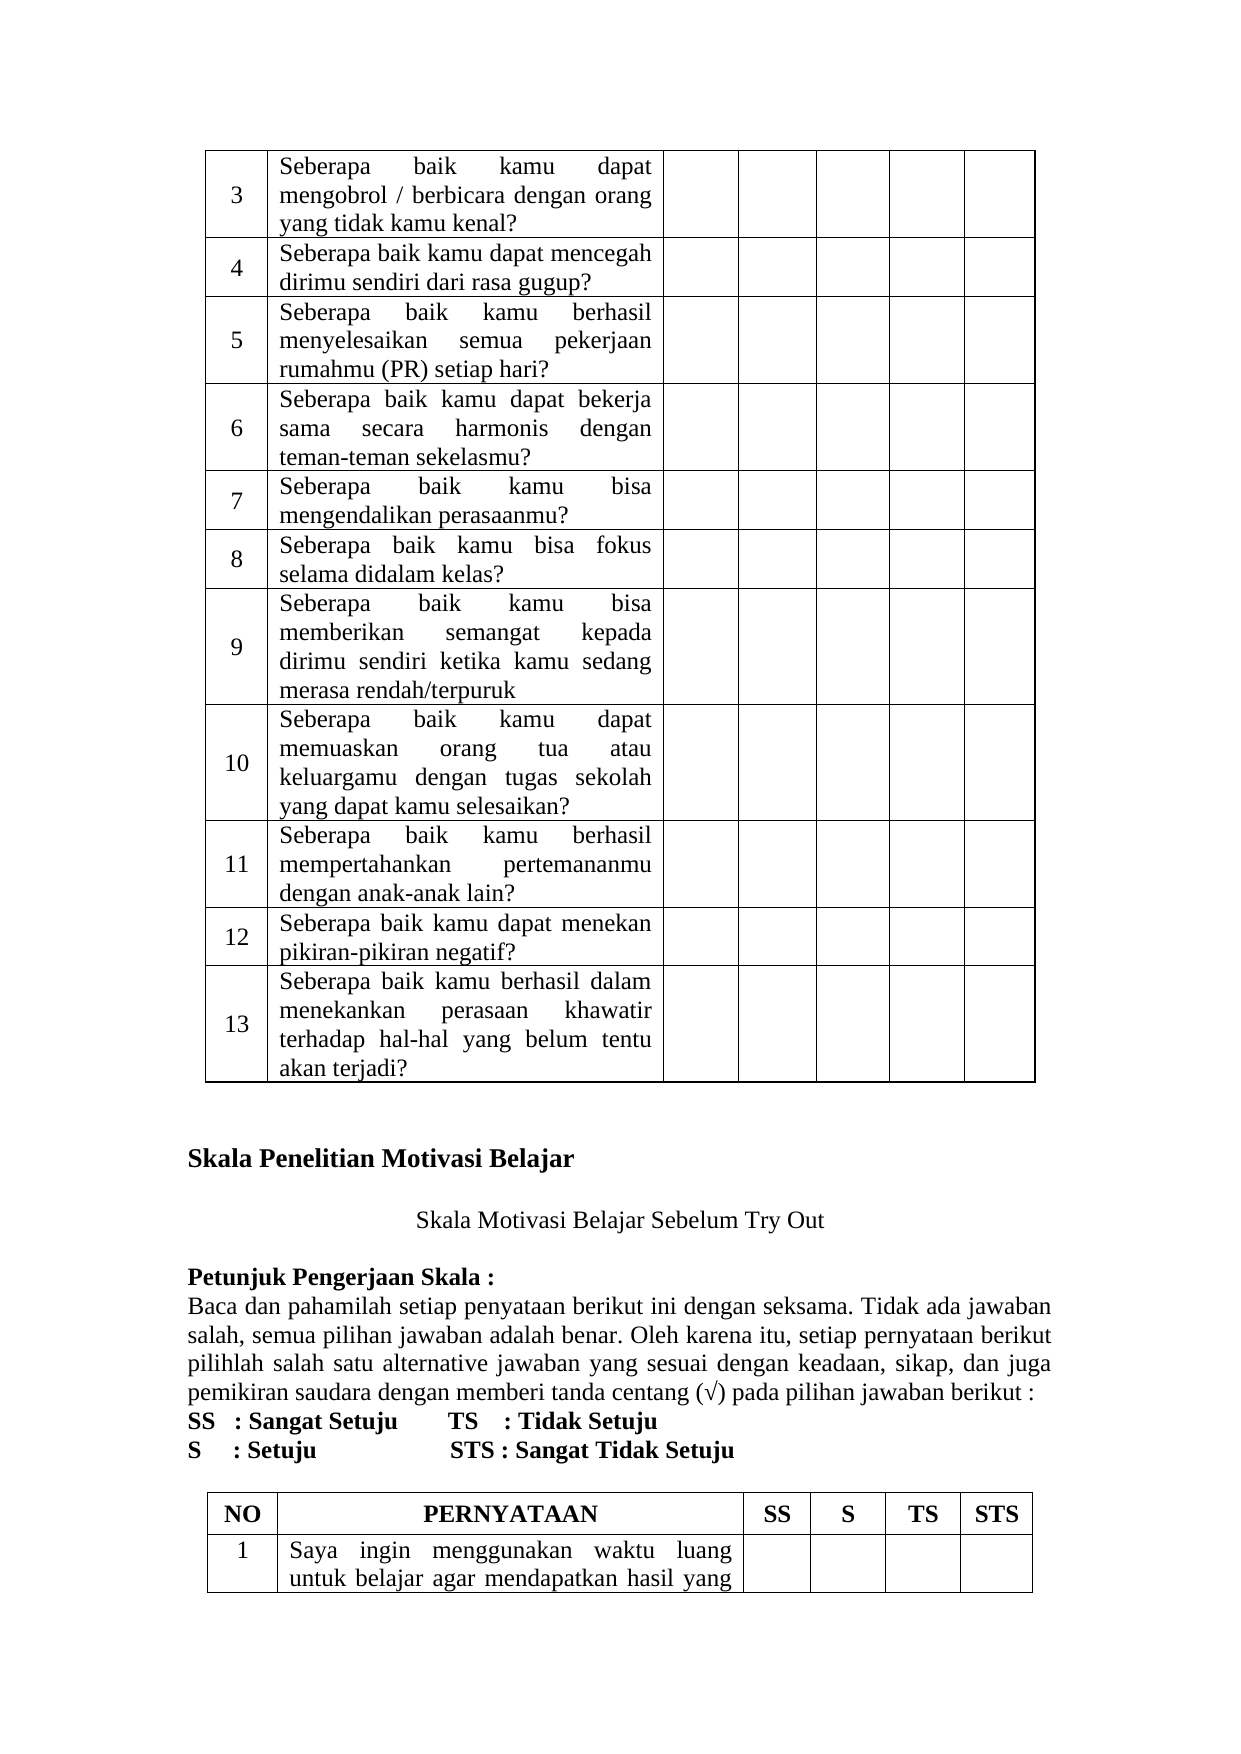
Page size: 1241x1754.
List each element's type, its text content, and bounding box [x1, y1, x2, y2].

table_cell [739, 908, 816, 965]
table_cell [278, 1535, 743, 1592]
table_cell [965, 821, 1034, 907]
table_cell [817, 530, 889, 587]
table_cell [890, 966, 964, 1081]
table_header STS [961, 1493, 1032, 1534]
table_cell Seberapa baik kamu berhasil mempertahankan pertemananmu dengan anak-anak lain? [268, 821, 663, 907]
table_cell [890, 471, 964, 529]
table_cell [961, 1535, 1032, 1592]
table_cell 10 [206, 705, 267, 819]
table_cell [664, 471, 738, 529]
table_cell [817, 384, 889, 470]
table_cell [739, 530, 816, 587]
text S : Setuju STS : Sangat Tidak Setuju [187, 1435, 1053, 1463]
table_cell [739, 238, 816, 296]
table_cell [664, 238, 738, 296]
table_cell [817, 908, 889, 965]
table_cell [817, 297, 889, 383]
table_cell [817, 966, 889, 1081]
table_cell [664, 151, 738, 237]
table_cell [664, 705, 738, 819]
table_header TS [886, 1493, 960, 1534]
table_cell [817, 238, 889, 296]
table_cell [739, 705, 816, 819]
table_cell [739, 471, 816, 529]
table_cell [739, 966, 816, 1081]
table_cell [817, 471, 889, 529]
table_cell Seberapa baik kamu dapat bekerja sama secara harmonis dengan teman-teman sekelasmu? [268, 384, 663, 470]
text Skala Motivasi Belajar Sebelum Try Out [187, 1205, 1053, 1233]
table_cell 7 [206, 471, 267, 529]
table_cell 6 [206, 384, 267, 470]
table_cell [739, 297, 816, 383]
table_cell [965, 966, 1034, 1081]
table_cell 1 [208, 1535, 277, 1592]
table_cell [811, 1535, 885, 1592]
table_cell [739, 151, 816, 237]
table_cell Seberapa baik kamu dapat memuaskan orang tua atau keluargamu dengan tugas sekolah yang dapat kamu selesaikan? [268, 705, 663, 819]
table_cell 12 [206, 908, 267, 965]
table_cell [817, 589, 889, 703]
table_cell 9 [206, 589, 267, 703]
table_cell [890, 821, 964, 907]
table_cell [664, 908, 738, 965]
table_cell [890, 384, 964, 470]
table_cell [890, 238, 964, 296]
table_cell [664, 297, 738, 383]
table_cell [817, 705, 889, 819]
table_cell [890, 705, 964, 819]
table_cell 8 [206, 530, 267, 587]
table_cell [890, 589, 964, 703]
table_cell [739, 384, 816, 470]
table_cell [965, 297, 1034, 383]
table_cell [664, 966, 738, 1081]
table_cell 13 [206, 966, 267, 1081]
table_header NO [208, 1493, 277, 1534]
table_cell 5 [206, 297, 267, 383]
table_cell [965, 151, 1034, 237]
table_header PERNYATAAN [278, 1493, 743, 1534]
table_cell [890, 530, 964, 587]
table_cell [739, 589, 816, 703]
table_cell [886, 1535, 960, 1592]
list Skala Penelitian Motivasi Belajar [187, 1142, 1053, 1173]
table_cell [965, 384, 1034, 470]
text Baca dan pahamilah setiap penyataan berikut ini dengan seksama. Tidak ada jawaban salah, semua pilihan jawaban adalah benar. Oleh karena itu, setiap pernyataan berikut pilihlah salah satu alternative jawaban yang sesuai dengan keadaan, sikap, dan juga pemikiran saudara dengan memberi tanda centang (√) pada pilihan jawaban berikut : [187, 1291, 1053, 1406]
table_cell Seberapa baik kamu bisa memberikan semangat kepada dirimu sendiri ketika kamu sedang merasa rendah/terpuruk [268, 589, 663, 703]
table_cell Seberapa baik kamu dapat mencegah dirimu sendiri dari rasa gugup? [268, 238, 663, 296]
table_cell [664, 384, 738, 470]
table_cell 11 [206, 821, 267, 907]
table_cell 3 [206, 151, 267, 237]
text SS : Sangat Setuju TS : Tidak Setuju [187, 1406, 1053, 1435]
text Petunjuk Pengerjaan Skala : [187, 1262, 1053, 1291]
table_cell Seberapa baik kamu berhasil menyelesaikan semua pekerjaan rumahmu (PR) setiap hari? [268, 297, 663, 383]
table_cell [890, 151, 964, 237]
table_cell [965, 908, 1034, 965]
table_cell [664, 530, 738, 587]
table_cell [965, 471, 1034, 529]
table_cell [965, 530, 1034, 587]
table_cell [664, 821, 738, 907]
table_cell [890, 908, 964, 965]
table_cell [890, 297, 964, 383]
table_cell Seberapa baik kamu dapat menekan pikiran-pikiran negatif? [268, 908, 663, 965]
table_cell [739, 821, 816, 907]
table_cell [664, 589, 738, 703]
table_cell Seberapa baik kamu berhasil dalam menekankan perasaan khawatir terhadap hal-hal yang belum tentu akan terjadi? [268, 966, 663, 1081]
table_header SS [744, 1493, 810, 1534]
table_cell [817, 821, 889, 907]
table_header S [811, 1493, 885, 1534]
table_cell [744, 1535, 810, 1592]
table_cell [965, 589, 1034, 703]
table_cell [965, 238, 1034, 296]
table_cell Seberapa baik kamu bisa fokus selama didalam kelas? [268, 530, 663, 587]
table_cell Seberapa baik kamu dapat mengobrol / berbicara dengan orang yang tidak kamu kenal? [268, 151, 663, 237]
table_cell Seberapa baik kamu bisa mengendalikan perasaanmu? [268, 471, 663, 529]
table_cell [817, 151, 889, 237]
table_cell 4 [206, 238, 267, 296]
table_cell [965, 705, 1034, 819]
